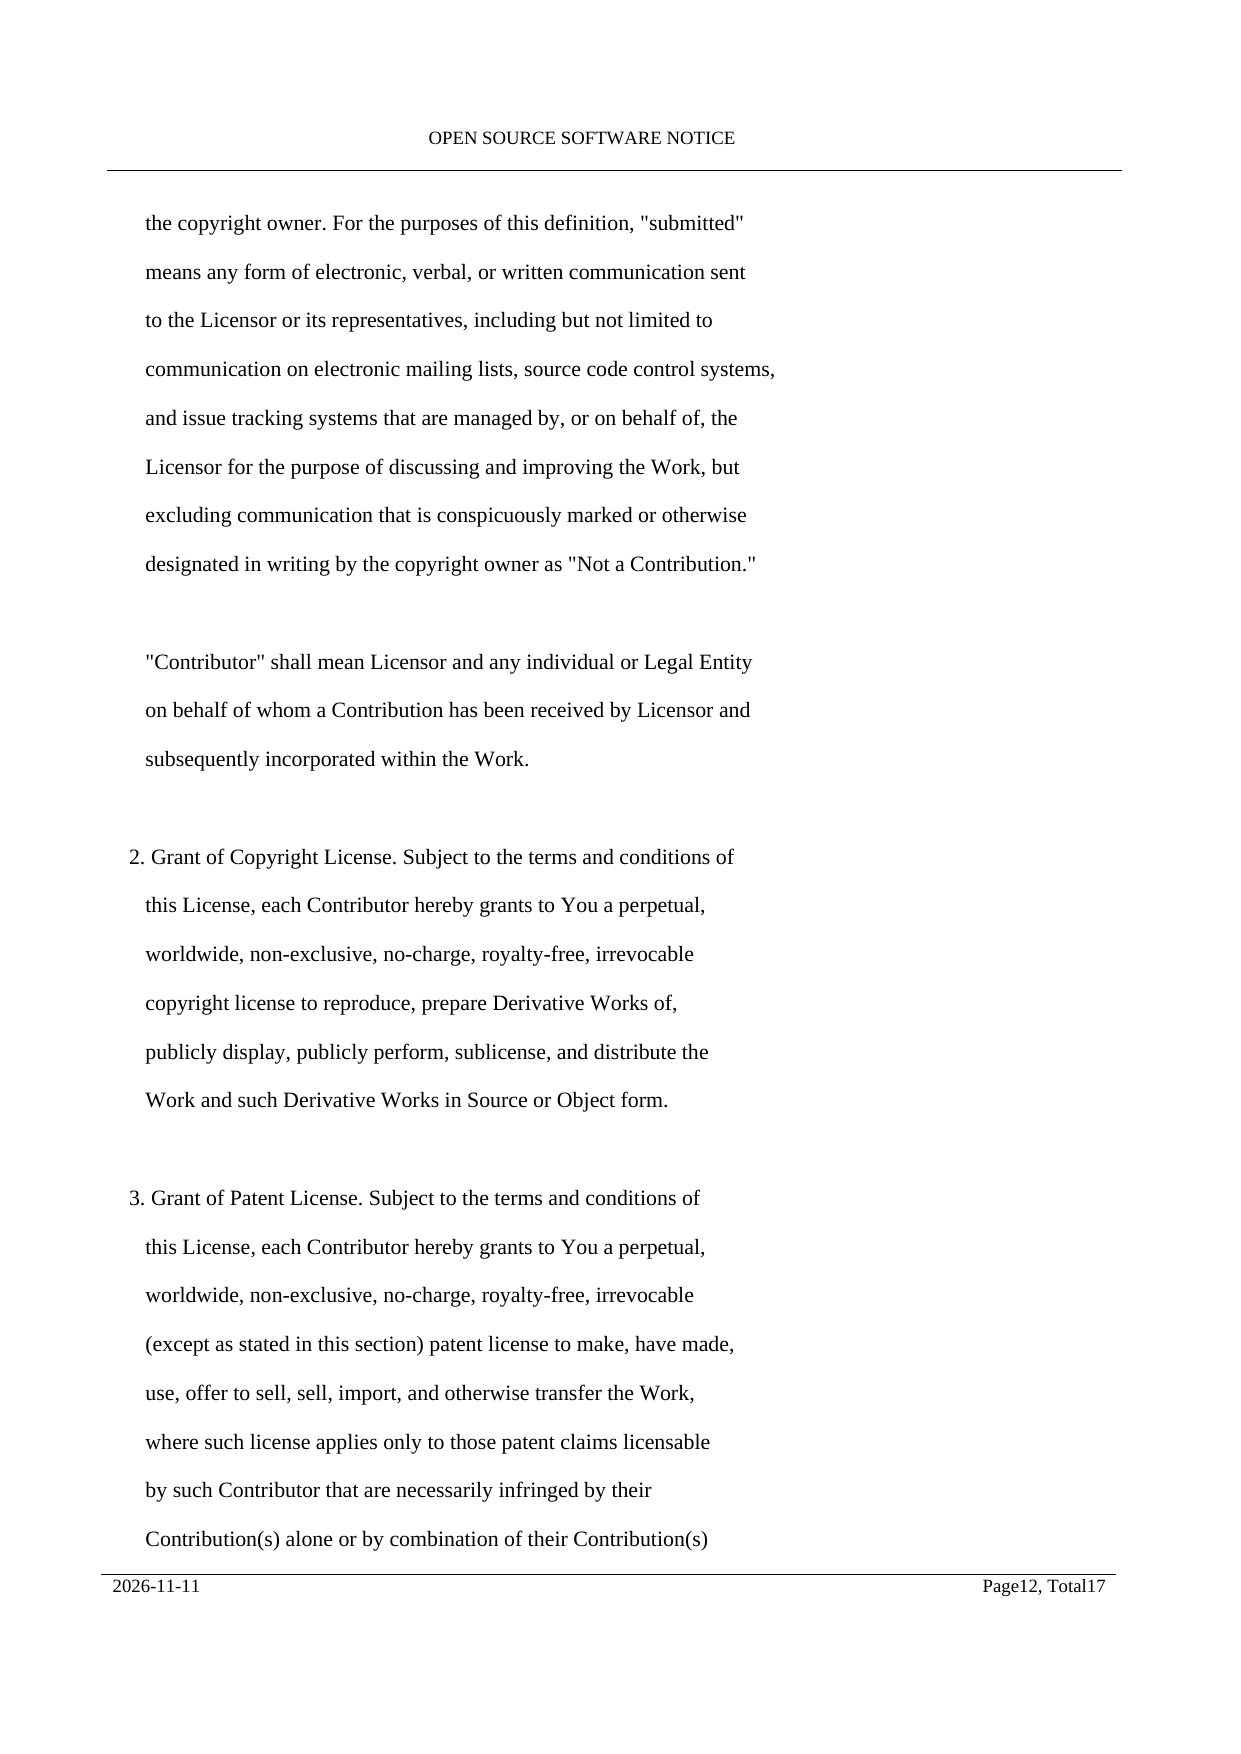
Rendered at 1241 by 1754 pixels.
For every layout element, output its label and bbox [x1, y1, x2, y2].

text [112, 206, 1128, 1555]
